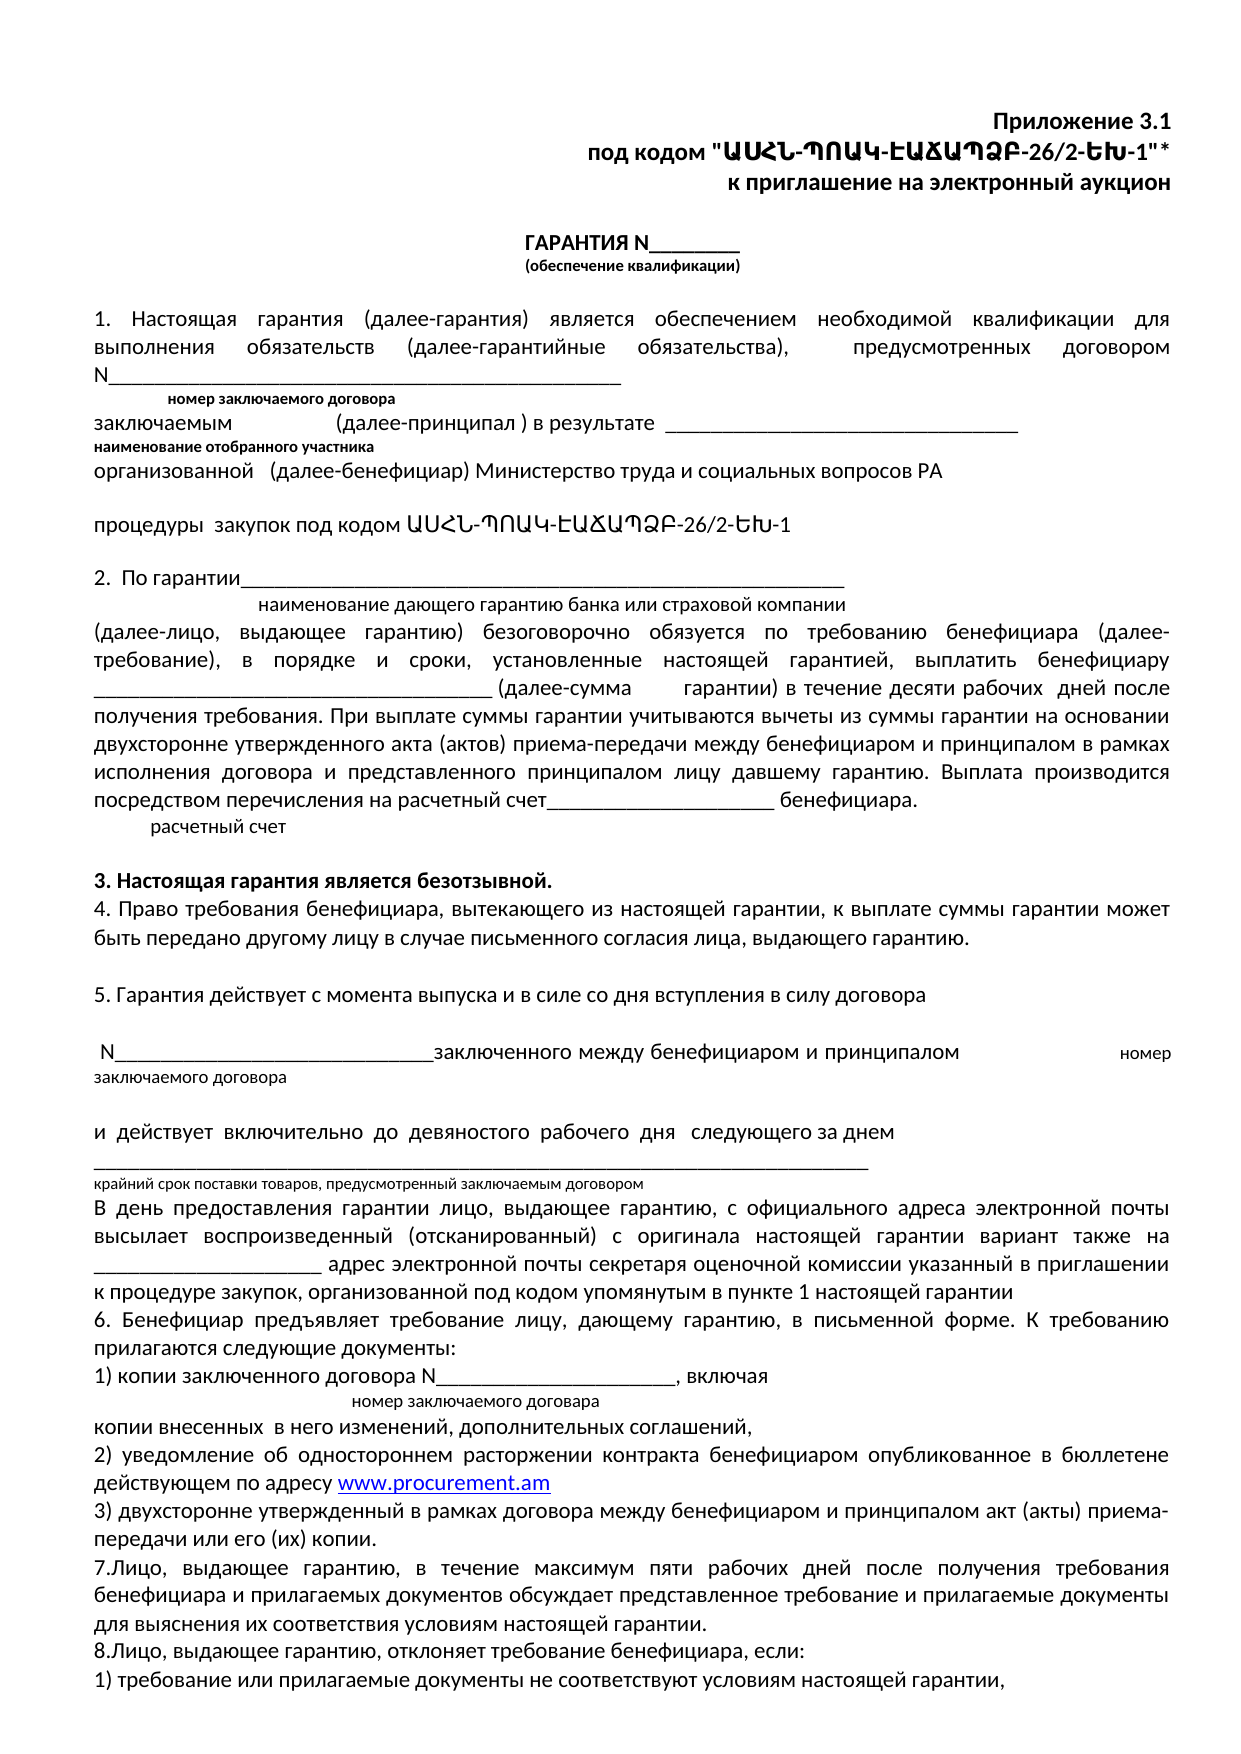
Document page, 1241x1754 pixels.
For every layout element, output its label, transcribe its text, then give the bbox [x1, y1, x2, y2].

text 3) двухсторонне утвержденный в рамках договора между бенефициаром и принципалом акт (акты) приема-передачи или его (их) копии. [94, 1497, 1171, 1553]
text расчетный счет [94, 813, 1171, 838]
text копии внесенных в него изменений, дополнительных соглашений, [94, 1412, 1171, 1441]
text под кодом "ԱՍՀՆ-ՊՈԱԿ-ԷԱՃԱՊՁԲ-26/2-ԵԽ-1"* [94, 136, 1171, 167]
text N____________________________заключенного между бенефициаром и принципалом номер заключаемого договора [94, 1037, 1171, 1088]
text (обеспечение квалификации) [94, 256, 1171, 276]
text 1) требование или прилагаемые документы не соответствуют условиям настоящей гарантии, [94, 1665, 1171, 1693]
text процедуры закупок под кодом ԱՍՀՆ-ՊՈԱԿ-ԷԱՃԱՊՁԲ-26/2-ԵԽ-1 [94, 510, 1171, 538]
text и действует включительно до девяностого рабочего дня следующего за днем [94, 1117, 1171, 1145]
text к приглашение на электронный аукцион [94, 167, 1171, 197]
text 8.Лицо, выдающее гарантию, отклоняет требование бенефициара, если: [94, 1637, 1171, 1665]
text 7.Лицо, выдающее гарантию, в течение максимум пяти рабочих дней после получения требования бенефициара и прилагаемых документов обсуждает представленное требование и прилагаемые документы для выяснения их соответствия условиям настоящей гарантии. [94, 1553, 1171, 1637]
text 4. Право требования бенефициара, вытекающего из настоящей гарантии, к выплате суммы гарантии может быть передано другому лицу в случае письменного согласия лица, выдающего гарантию. [94, 894, 1171, 951]
text крайний срок поставки товаров, предусмотренный заключаемым договором [94, 1173, 1171, 1193]
text номер заключаемого договора [94, 388, 1171, 408]
text 1) копии заключенного договора N_____________________, включая [94, 1362, 1171, 1389]
text 2) уведомление об одностороннем расторжении контракта бенефициаром опубликованное в бюллетене действующем по адресу www.procurement.am [94, 1441, 1171, 1497]
text 6. Бенефициар предъявляет требование лицу, дающему гарантию, в письменной форме. К требованию прилагаются следующие документы: [94, 1306, 1171, 1362]
text заключаемым (далее-принципал ) в результате _______________________________ [94, 408, 1171, 436]
text наименование отобранного участника [94, 436, 1171, 457]
text 1. Настоящая гарантия (далее-гарантия) является обеспечением необходимой квалификации для выполнения обязательств (далее-гарантийные обязательства), предусмотренных договором N_____________________________________________ [94, 304, 1171, 388]
text 2. По гарантии_____________________________________________________ [94, 563, 1171, 592]
text ГАРАНТИЯ N________ [94, 228, 1171, 256]
text 5. Гарантия действует с момента выпуска и в силе со дня вступления в силу договора [94, 980, 1171, 1008]
text номер заключаемого договара [94, 1389, 1171, 1412]
text 3. Настоящая гарантия является безотзывной. [94, 867, 1171, 894]
text В день предоставления гарантии лицо, выдающее гарантию, с официального адреса электронной почты высылает воспроизведенный (отсканированный) с оригинала настоящей гарантии вариант также на ____________________ адрес электронной почты секретаря оценочной комиссии указанный в приглашении к процедуре закупок, организованной под кодом упомянутым в пункте 1 настоящей гарантии [94, 1193, 1171, 1306]
text организованной (далее-бенефициар) Министерство труда и социальных вопросов РА [94, 457, 1171, 485]
text ____________________________________________________________________ [94, 1145, 1171, 1173]
text наименование дающего гарантию банка или страховой компании [94, 592, 1171, 617]
text Приложение 3.1 [94, 106, 1171, 136]
text (далее-лицо, выдающее гарантию) безоговорочно обязуется по требованию бенефициара (далее-требование), в порядке и сроки, установленные настоящей гарантией, выплатить бенефициару ___________________________________ (далее-сумма гарантии) в течение десяти рабочих дней после получения требования. При выплате суммы гарантии учитываются вычеты из суммы гарантии на основании двухсторонне утвержденного акта (актов) приема-передачи между бенефициаром и принципалом в рамках исполнения договора и представленного принципалом лицу давшему гарантию. Выплата производится посредством перечисления на расчетный счет____________________ бенефициара. [94, 617, 1171, 813]
